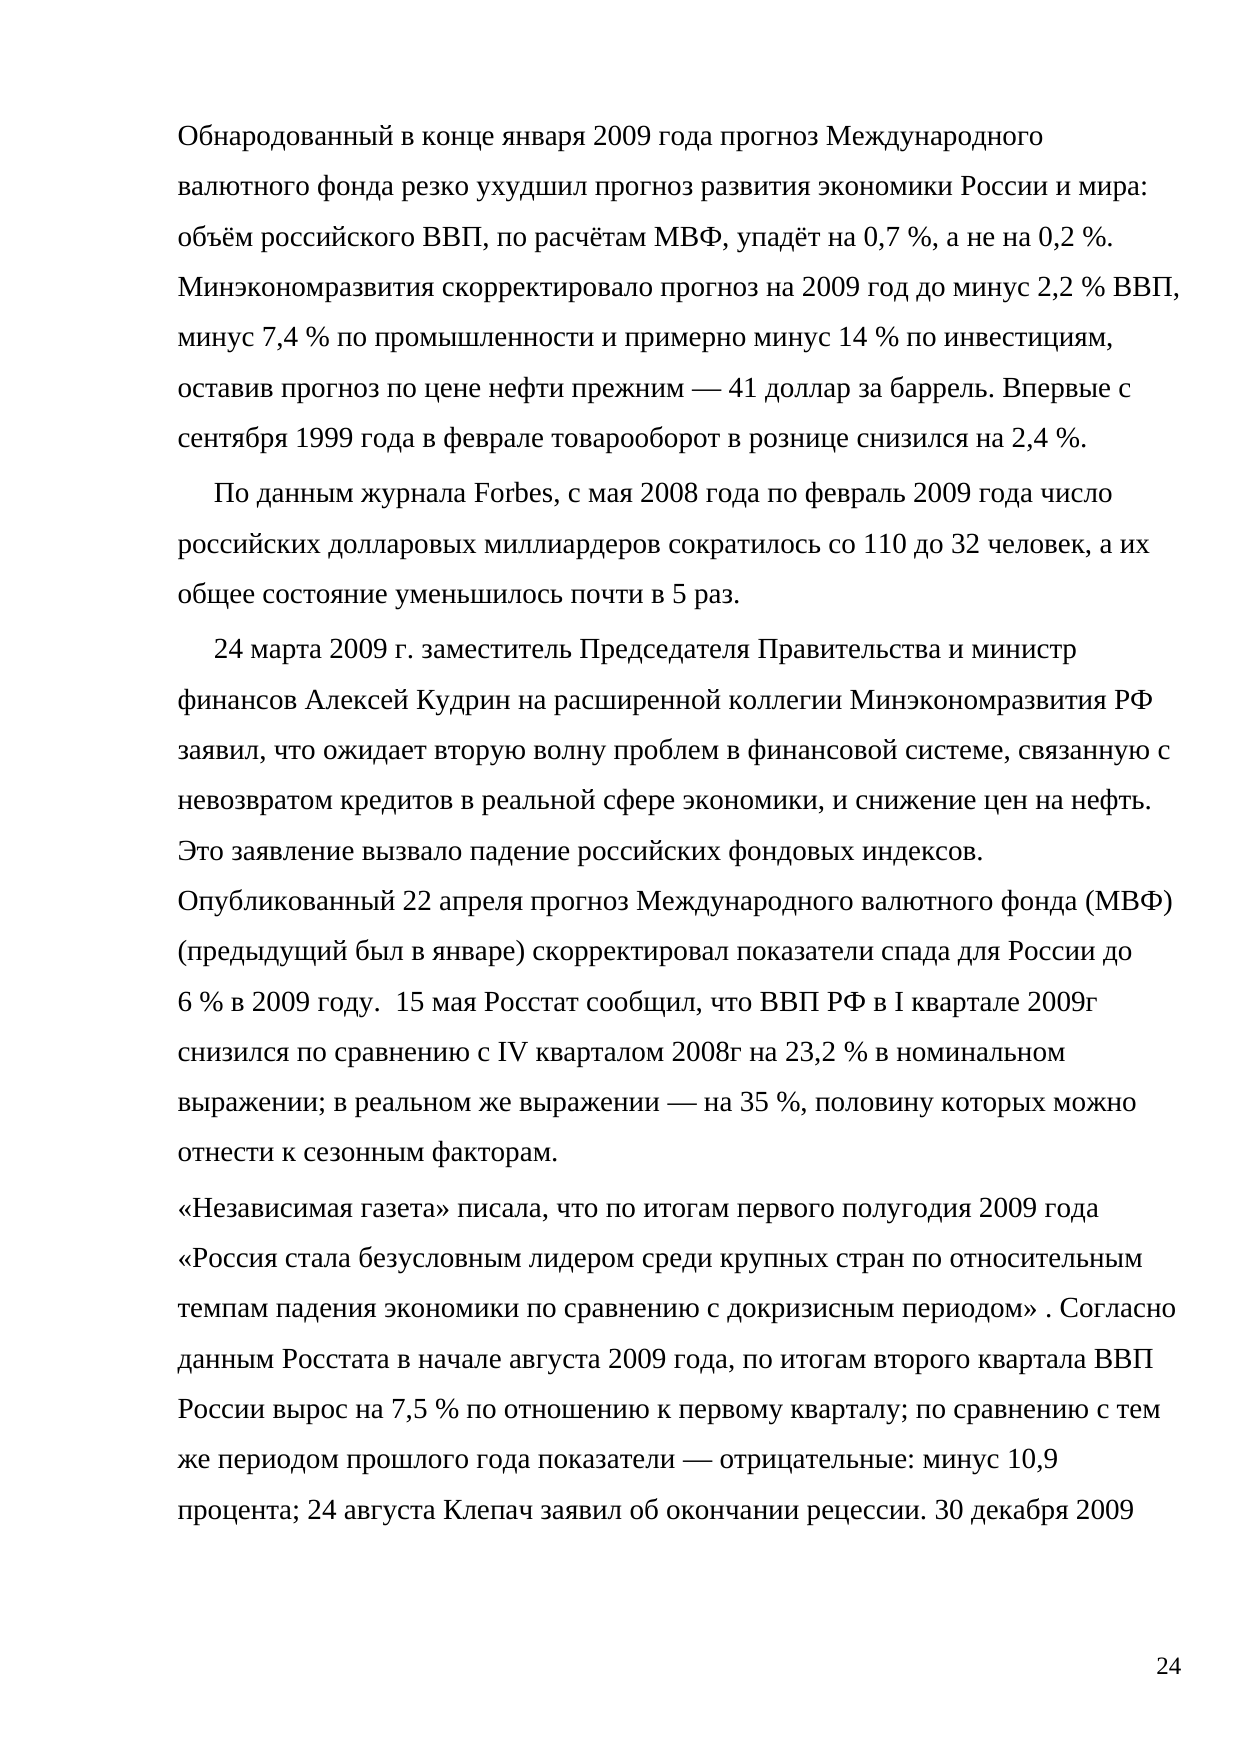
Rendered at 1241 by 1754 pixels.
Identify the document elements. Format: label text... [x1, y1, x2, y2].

text По данным журнала Forbes, с мая 2008 года по февраль 2009 года число российских долларовых миллиардеров сократилось со 110 до 32 человек, а их общее состояние уменьшилось почти в 5 раз. [177, 475, 1181, 609]
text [177, 1190, 1181, 1525]
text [177, 118, 1181, 453]
text 24 марта . заместитель Председателя Правительства и министр финансов Алексей Кудрин на расширенной коллегии Минэкономразвития РФ заявил, что ожидает вторую волну проблем в финансовой системе, связанную с невозвратом кредитов в реальной сфере экономики, и снижение цен на нефть. Это заявление вызвало падение российских фондовых индексов. Опубликованный 22 апреля прогноз Международного валютного фонда (МВФ) (предыдущий был в январе) скорректировал показатели спада для России до 6 % в 2009 году. 15 мая Росстат сообщил, что ВВП РФ в I квартале 2009г снизился по сравнению с IV кварталом 2008г на 23,2 % в номинальном выражении; в реальном же выражении — на 35 %, половину которых можно отнести к сезонным факторам. [177, 631, 1181, 1168]
